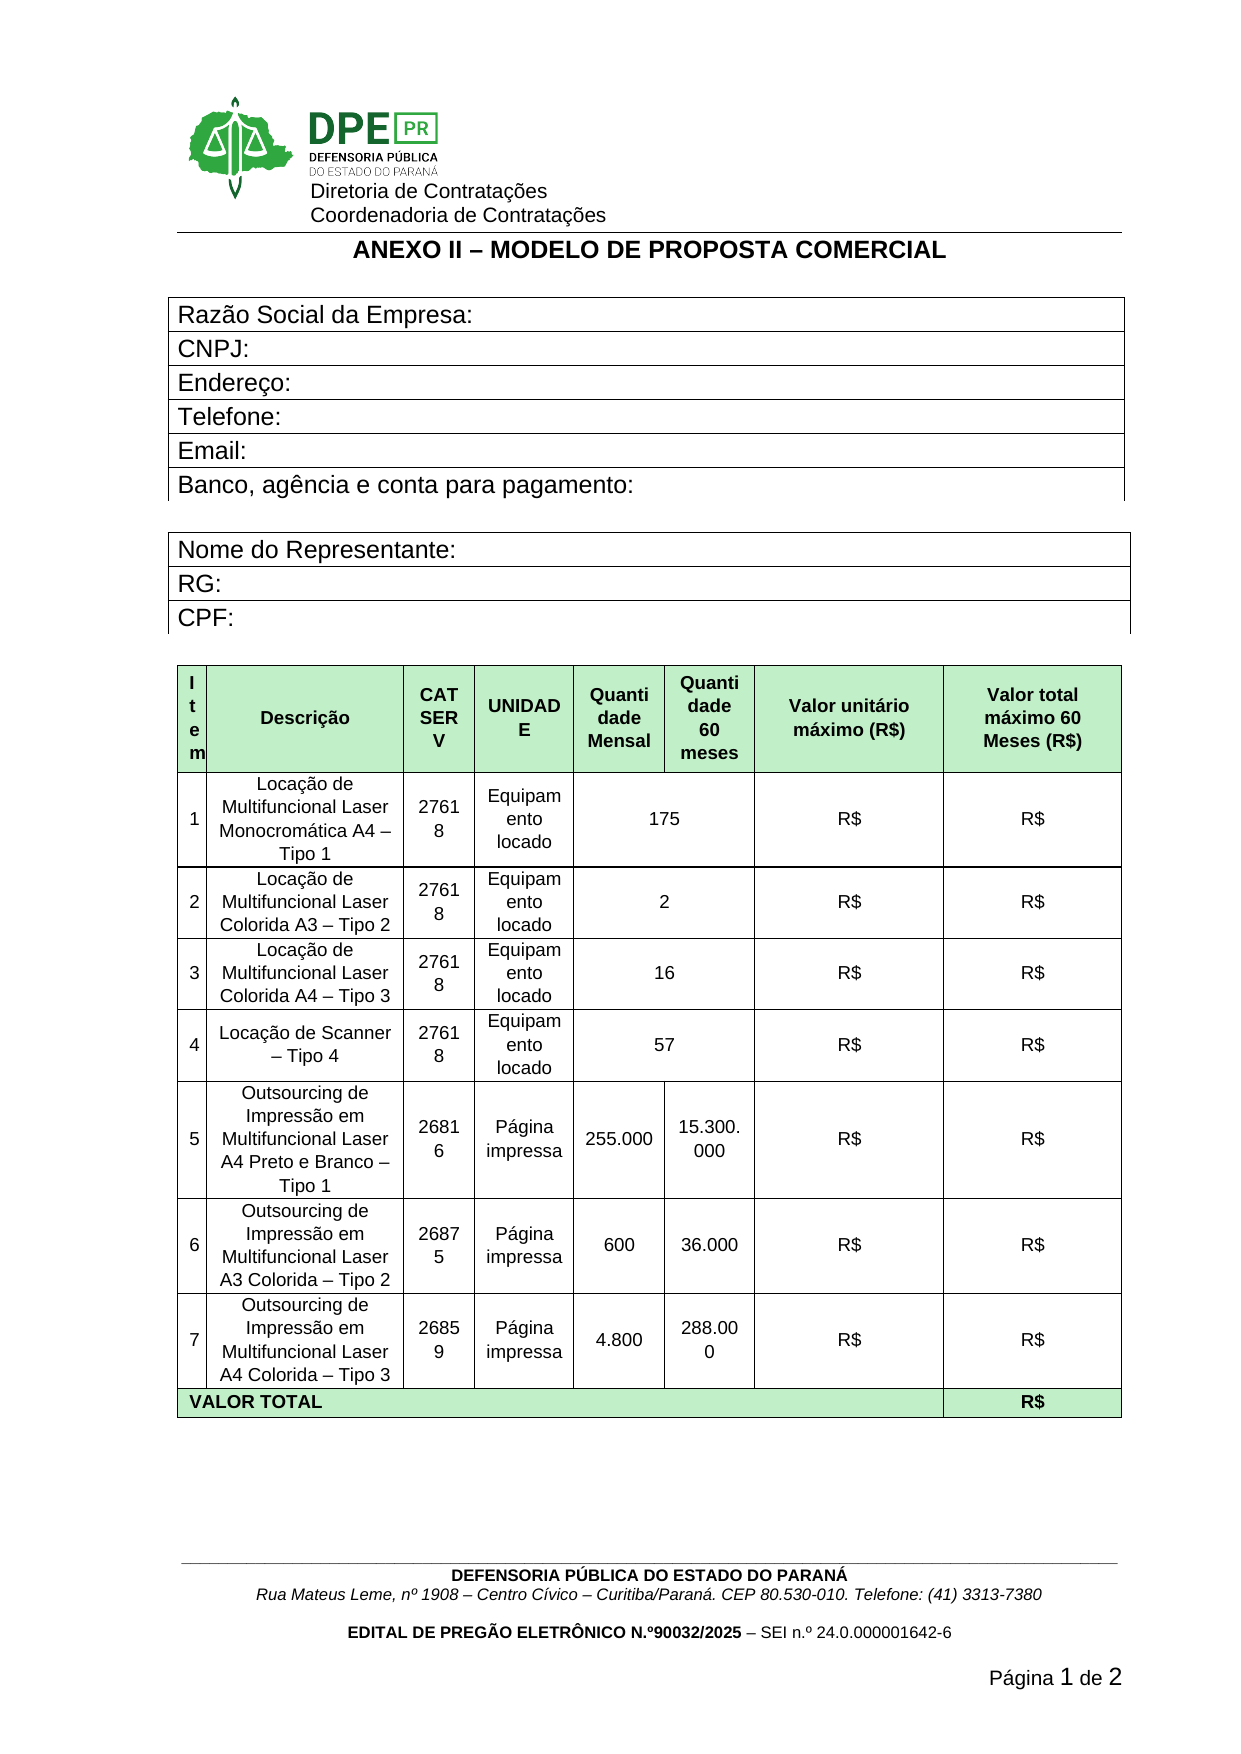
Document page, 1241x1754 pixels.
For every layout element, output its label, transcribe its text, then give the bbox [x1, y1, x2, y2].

table_cell R$ [944, 1294, 1121, 1387]
text RG: [169, 567, 1130, 600]
table_cell 2 [574, 868, 754, 938]
table_cell 175 [574, 773, 754, 866]
table_header Item [178, 666, 206, 772]
table_cell R$ [755, 1294, 943, 1387]
text ANEXO II – MODELO DE PROPOSTA COMERCIAL [177, 235, 1122, 264]
table_cell R$ [944, 1199, 1121, 1293]
table_cell Outsourcing de Impressão em Multifuncional Laser A4 Colorida – Tipo 3 [207, 1294, 403, 1387]
table_header UNIDADE [475, 666, 573, 772]
table_cell Equipamento locado [475, 868, 573, 938]
table_header Quantidade Mensal [574, 666, 664, 772]
table_cell 1 [178, 773, 206, 866]
table_cell Locação de Scanner – Tipo 4 [207, 1010, 403, 1081]
table_cell 7 [178, 1294, 206, 1387]
table_cell Equipamento locado [475, 939, 573, 1009]
table_header Quantidade 60 meses [665, 666, 754, 772]
table_cell Locação de Multifuncional Laser Colorida A4 – Tipo 3 [207, 939, 403, 1009]
table_cell 26859 [404, 1294, 474, 1387]
table_cell 27618 [404, 1010, 474, 1081]
table_header Descrição [207, 666, 403, 772]
table_cell R$ [944, 868, 1121, 938]
table_cell 288.000 [665, 1294, 754, 1387]
text CNPJ: [169, 332, 1124, 365]
text Banco, agência e conta para pagamento: [169, 468, 1124, 501]
text Telefone: [169, 400, 1124, 433]
text Endereço: [169, 366, 1124, 399]
table_cell VALOR TOTAL [178, 1389, 943, 1417]
table_cell Página impressa [475, 1294, 573, 1387]
table_cell 16 [574, 939, 754, 1009]
table_cell R$ [755, 868, 943, 938]
table_cell R$ [755, 1199, 943, 1293]
table_cell 4 [178, 1010, 206, 1081]
table_cell 15.300.000 [665, 1082, 754, 1198]
table_cell R$ [944, 1389, 1121, 1417]
table_cell 26875 [404, 1199, 474, 1293]
text Nome do Representante: [169, 533, 1130, 566]
table_cell R$ [944, 939, 1121, 1009]
table_cell R$ [755, 1082, 943, 1198]
table_cell Página impressa [475, 1082, 573, 1198]
table_cell 5 [178, 1082, 206, 1198]
table_cell 27618 [404, 773, 474, 866]
table_cell 4.800 [574, 1294, 664, 1387]
table_cell R$ [755, 1010, 943, 1081]
table_cell 36.000 [665, 1199, 754, 1293]
table_header Valor total máximo 60 Meses (R$) [944, 666, 1121, 772]
table_cell R$ [755, 939, 943, 1009]
table_cell Outsourcing de Impressão em Multifuncional Laser A4 Preto e Branco – Tipo 1 [207, 1082, 403, 1198]
table_cell Outsourcing de Impressão em Multifuncional Laser A3 Colorida – Tipo 2 [207, 1199, 403, 1293]
table_cell Equipamento locado [475, 1010, 573, 1081]
table_header CATSERV [404, 666, 474, 772]
table_cell 26816 [404, 1082, 474, 1198]
text Email: [169, 434, 1124, 467]
table_cell 255.000 [574, 1082, 664, 1198]
table_cell 3 [178, 939, 206, 1009]
table_cell R$ [944, 773, 1121, 866]
table_cell 6 [178, 1199, 206, 1293]
table_cell R$ [755, 773, 943, 866]
text Razão Social da Empresa: [169, 298, 1124, 331]
table_cell R$ [944, 1010, 1121, 1081]
text CPF: [169, 601, 1130, 634]
picture [188, 96, 438, 200]
table_cell 27618 [404, 939, 474, 1009]
table_cell 57 [574, 1010, 754, 1081]
table_header Valor unitário máximo (R$) [755, 666, 943, 772]
table_cell Locação de Multifuncional Laser Monocromática A4 – Tipo 1 [207, 773, 403, 866]
table_cell R$ [944, 1082, 1121, 1198]
table_cell 27618 [404, 868, 474, 938]
table_cell 600 [574, 1199, 664, 1293]
table_cell 2 [178, 868, 206, 938]
table_cell Locação de Multifuncional Laser Colorida A3 – Tipo 2 [207, 868, 403, 938]
table_cell Equipamento locado [475, 773, 573, 866]
table_cell Página impressa [475, 1199, 573, 1293]
